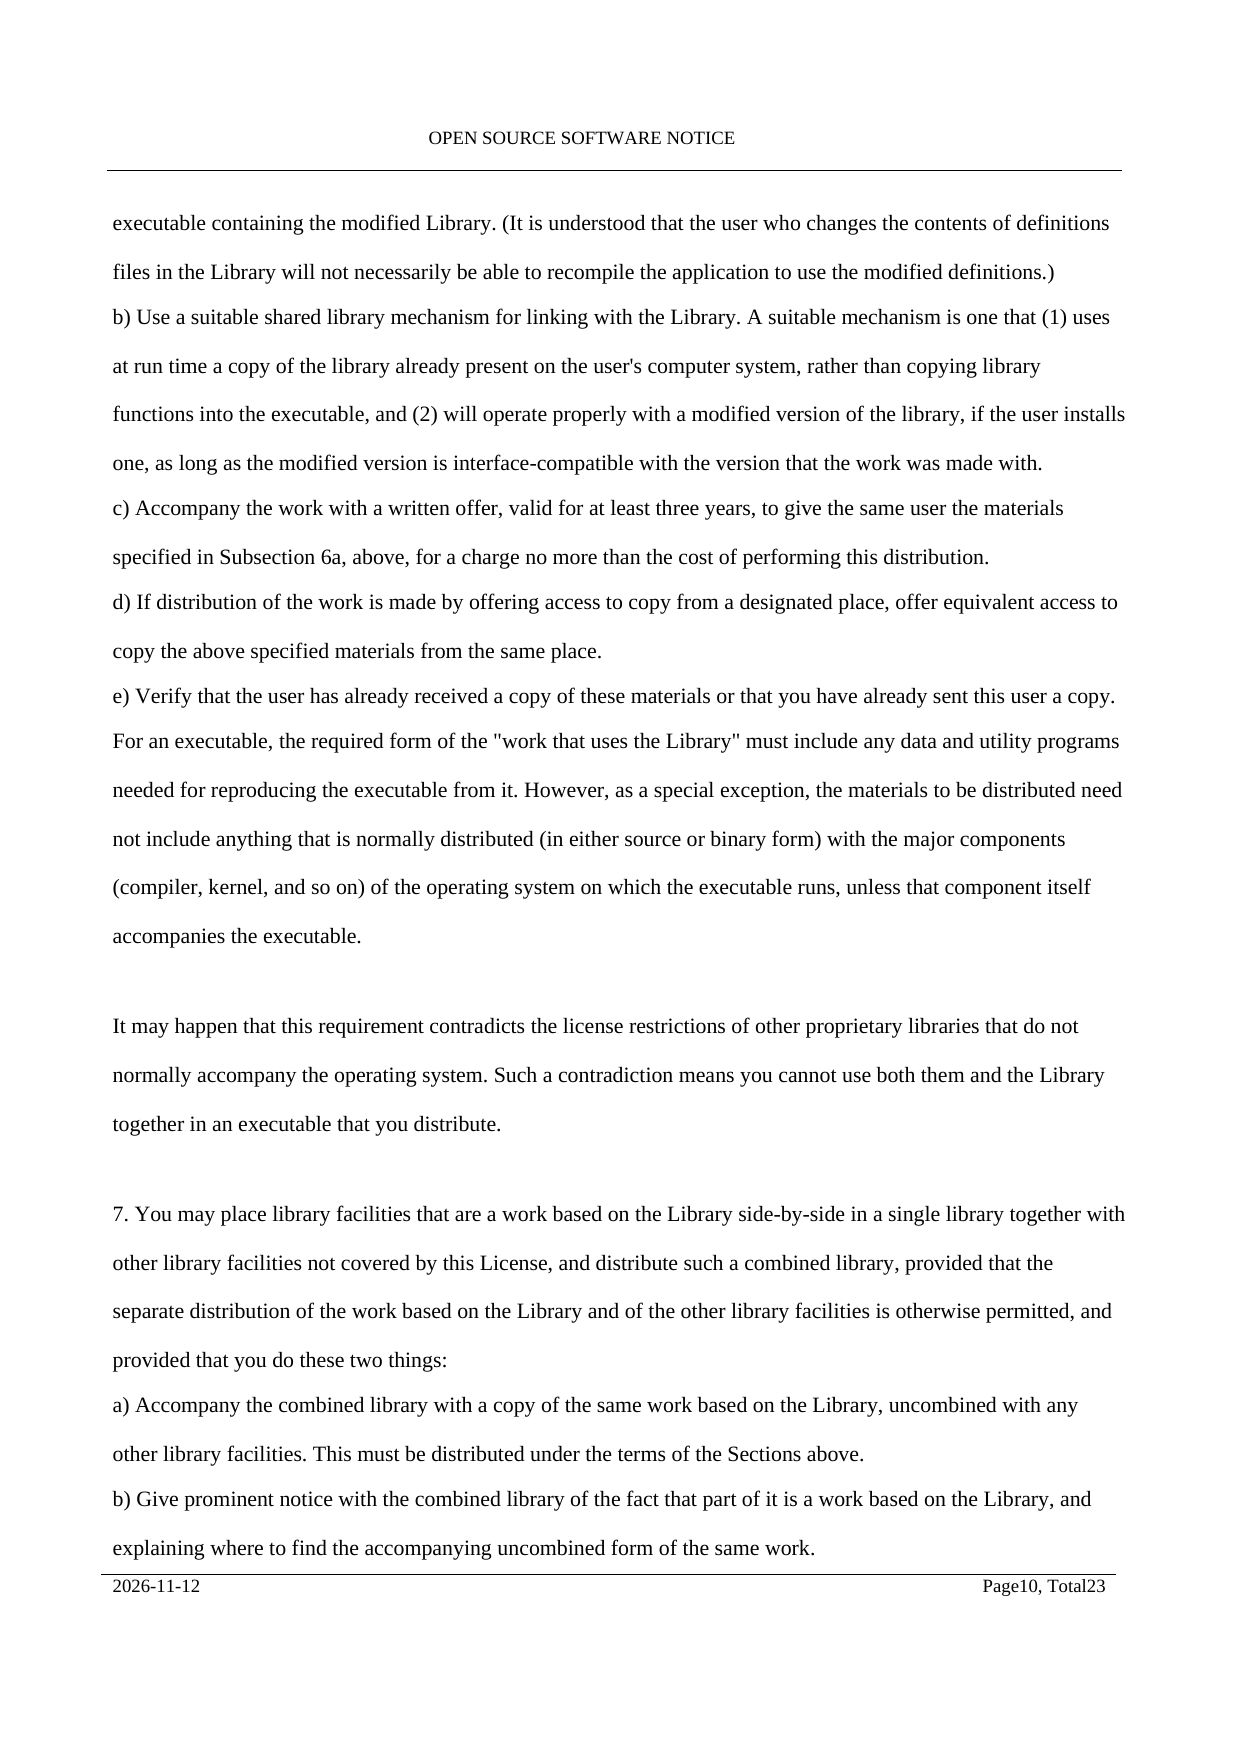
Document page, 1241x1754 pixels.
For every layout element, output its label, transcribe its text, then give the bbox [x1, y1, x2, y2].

text a) Accompany the combined library with a copy of the same work based on the Library, uncombined with any other library facilities. This must be distributed under the terms of the Sections above. [112, 1389, 1128, 1470]
text For an executable, the required form of the "work that uses the Library" must include any data and utility programs needed for reproducing the executable from it. However, as a special exception, the materials to be distributed need not include anything that is normally distributed (in either source or binary form) with the major components (compiler, kernel, and so on) of the operating system on which the executable runs, unless that component itself accompanies the executable. [112, 724, 1128, 952]
text b) Give prominent notice with the combined library of the fact that part of it is a work based on the Library, and explaining where to find the accompanying uncombined form of the same work. [112, 1482, 1128, 1564]
text 7. You may place library facilities that are a work based on the Library side-by-side in a single library together with other library facilities not covered by this License, and distribute such a combined library, provided that the separate distribution of the work based on the Library and of the other library facilities is otherwise permitted, and provided that you do these two things: [112, 1197, 1128, 1376]
text e) Verify that the user has already received a copy of these materials or that you have already sent this user a copy. [112, 679, 1128, 712]
text c) Accompany the work with a written offer, valid for at least three years, to give the same user the materials specified in Subsection 6a, above, for a charge no more than the cost of performing this distribution. [112, 492, 1128, 573]
text It may happen that this requirement contradicts the license restrictions of other proprietary libraries that do not normally accompany the operating system. Such a contradiction means you cannot use both them and the Library together in an executable that you distribute. [112, 1009, 1128, 1139]
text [112, 206, 1128, 288]
text d) If distribution of the work is made by offering access to copy from a designated place, offer equivalent access to copy the above specified materials from the same place. [112, 585, 1128, 667]
text b) Use a suitable shared library mechanism for linking with the Library. A suitable mechanism is one that (1) uses at run time a copy of the library already present on the user's computer system, rather than copying library functions into the executable, and (2) will operate properly with a modified version of the library, if the user installs one, as long as the modified version is interface-compatible with the version that the work was made with. [112, 300, 1128, 479]
